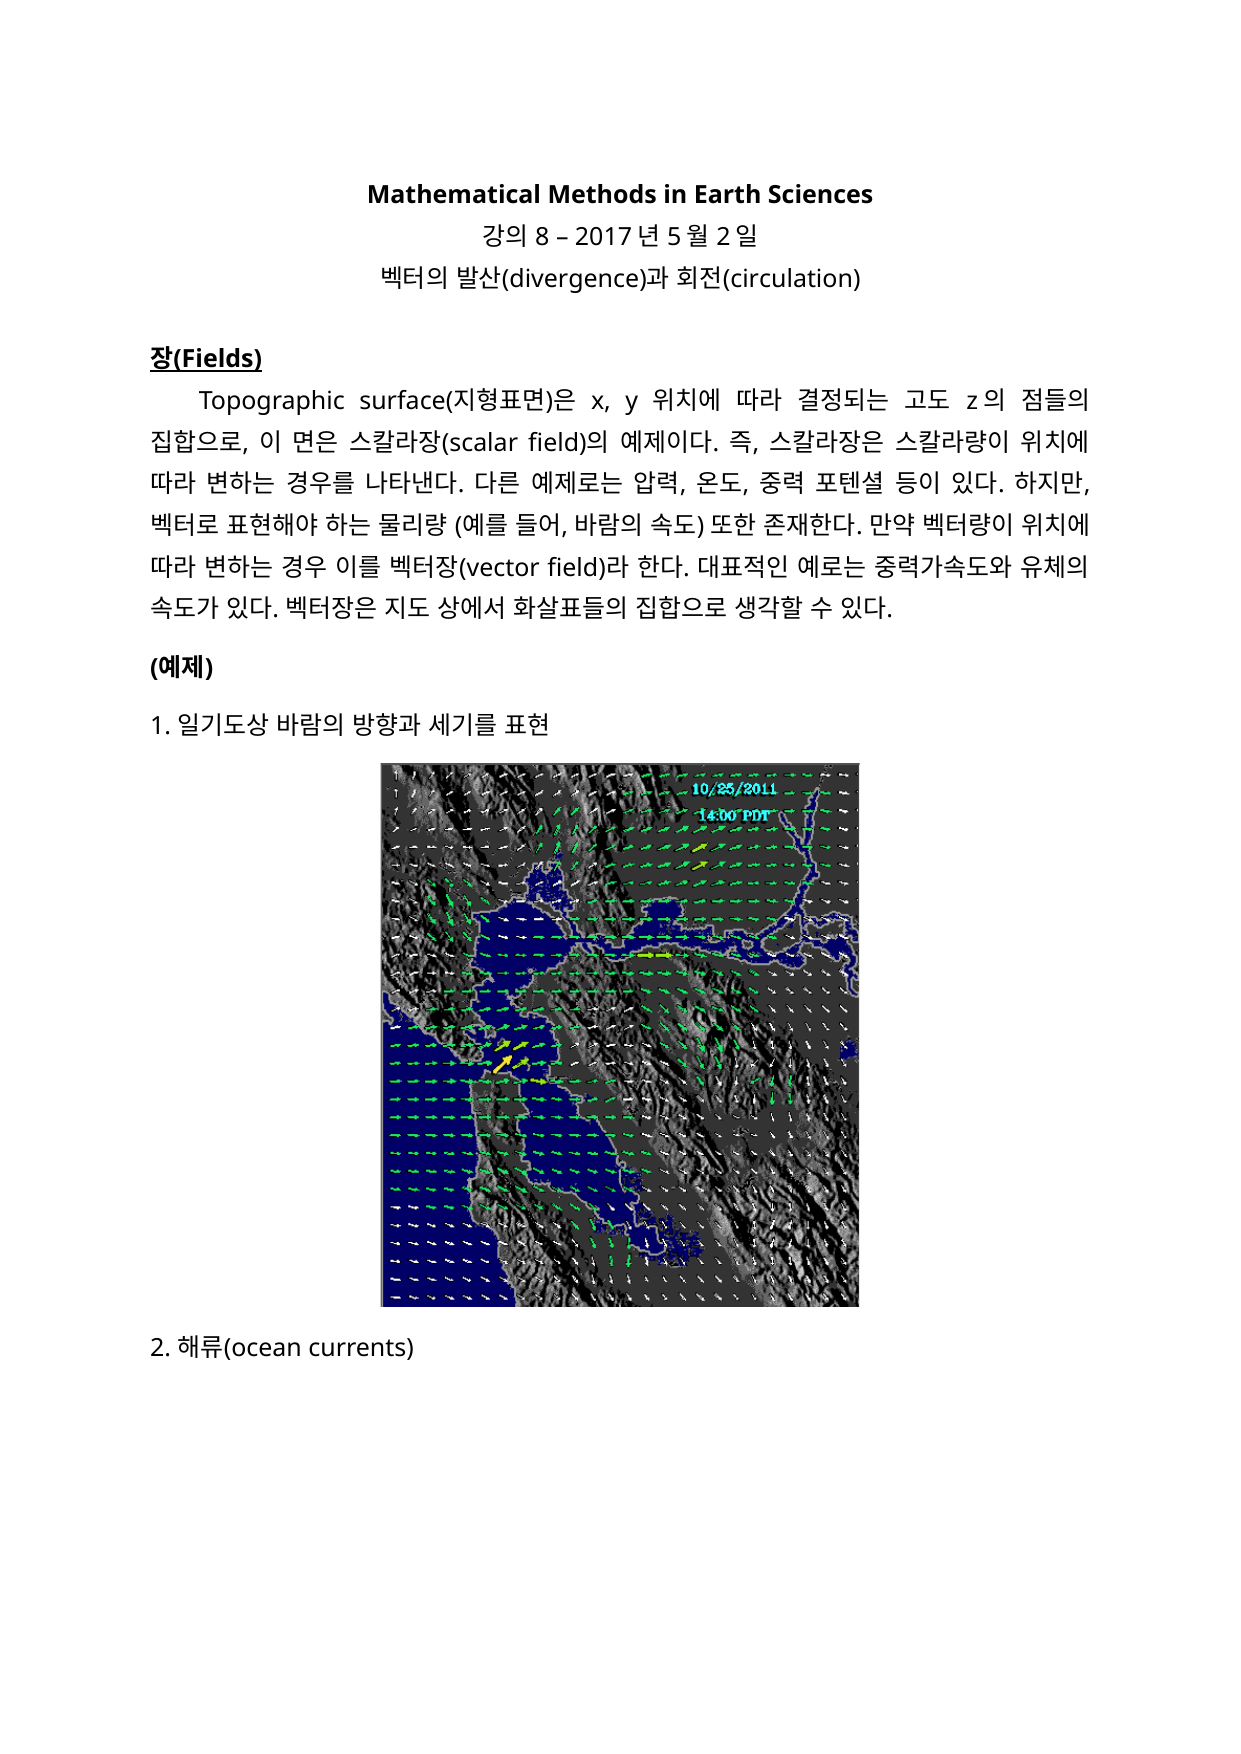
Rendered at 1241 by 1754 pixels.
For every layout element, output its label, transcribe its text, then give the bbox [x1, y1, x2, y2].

text 1. 일기도상 바람의 방향과 세기를 표현 [150, 706, 1090, 742]
text Mathematical Methods in Earth Sciences [150, 177, 1090, 211]
text (예제) [150, 647, 1090, 683]
text Topographic surface(지형표면)은 x, y 위치에 따라 결정되는 고도 z의 점들의 집합으로, 이 면은 스칼라장(scalar field)의 예제이다. 즉, 스칼라장은 스칼라량이 위치에 따라 변하는 경우를 나타낸다. 다른 예제로는 압력, 온도, 중력 포텐셜 등이 있다. 하지만, 벡터로 표현해야 하는 물리량 (예를 들어, 바람의 속도) 또한 존재한다. 만약 벡터량이 위치에 따라 변하는 경우 이를 벡터장(vector field)라 한다. 대표적인 예로는 중력가속도와 유체의 속도가 있다. 벡터장은 지도 상에서 화살표들의 집합으로 생각할 수 있다. [150, 381, 1090, 625]
text 강의 8 – 2017년 5월 2일 [150, 216, 1090, 253]
text 2. 해류(ocean currents) [150, 1327, 1090, 1364]
text 장(Fields) [150, 339, 1090, 375]
text 벡터의 발산(divergence)과 회전(circulation) [150, 258, 1090, 294]
